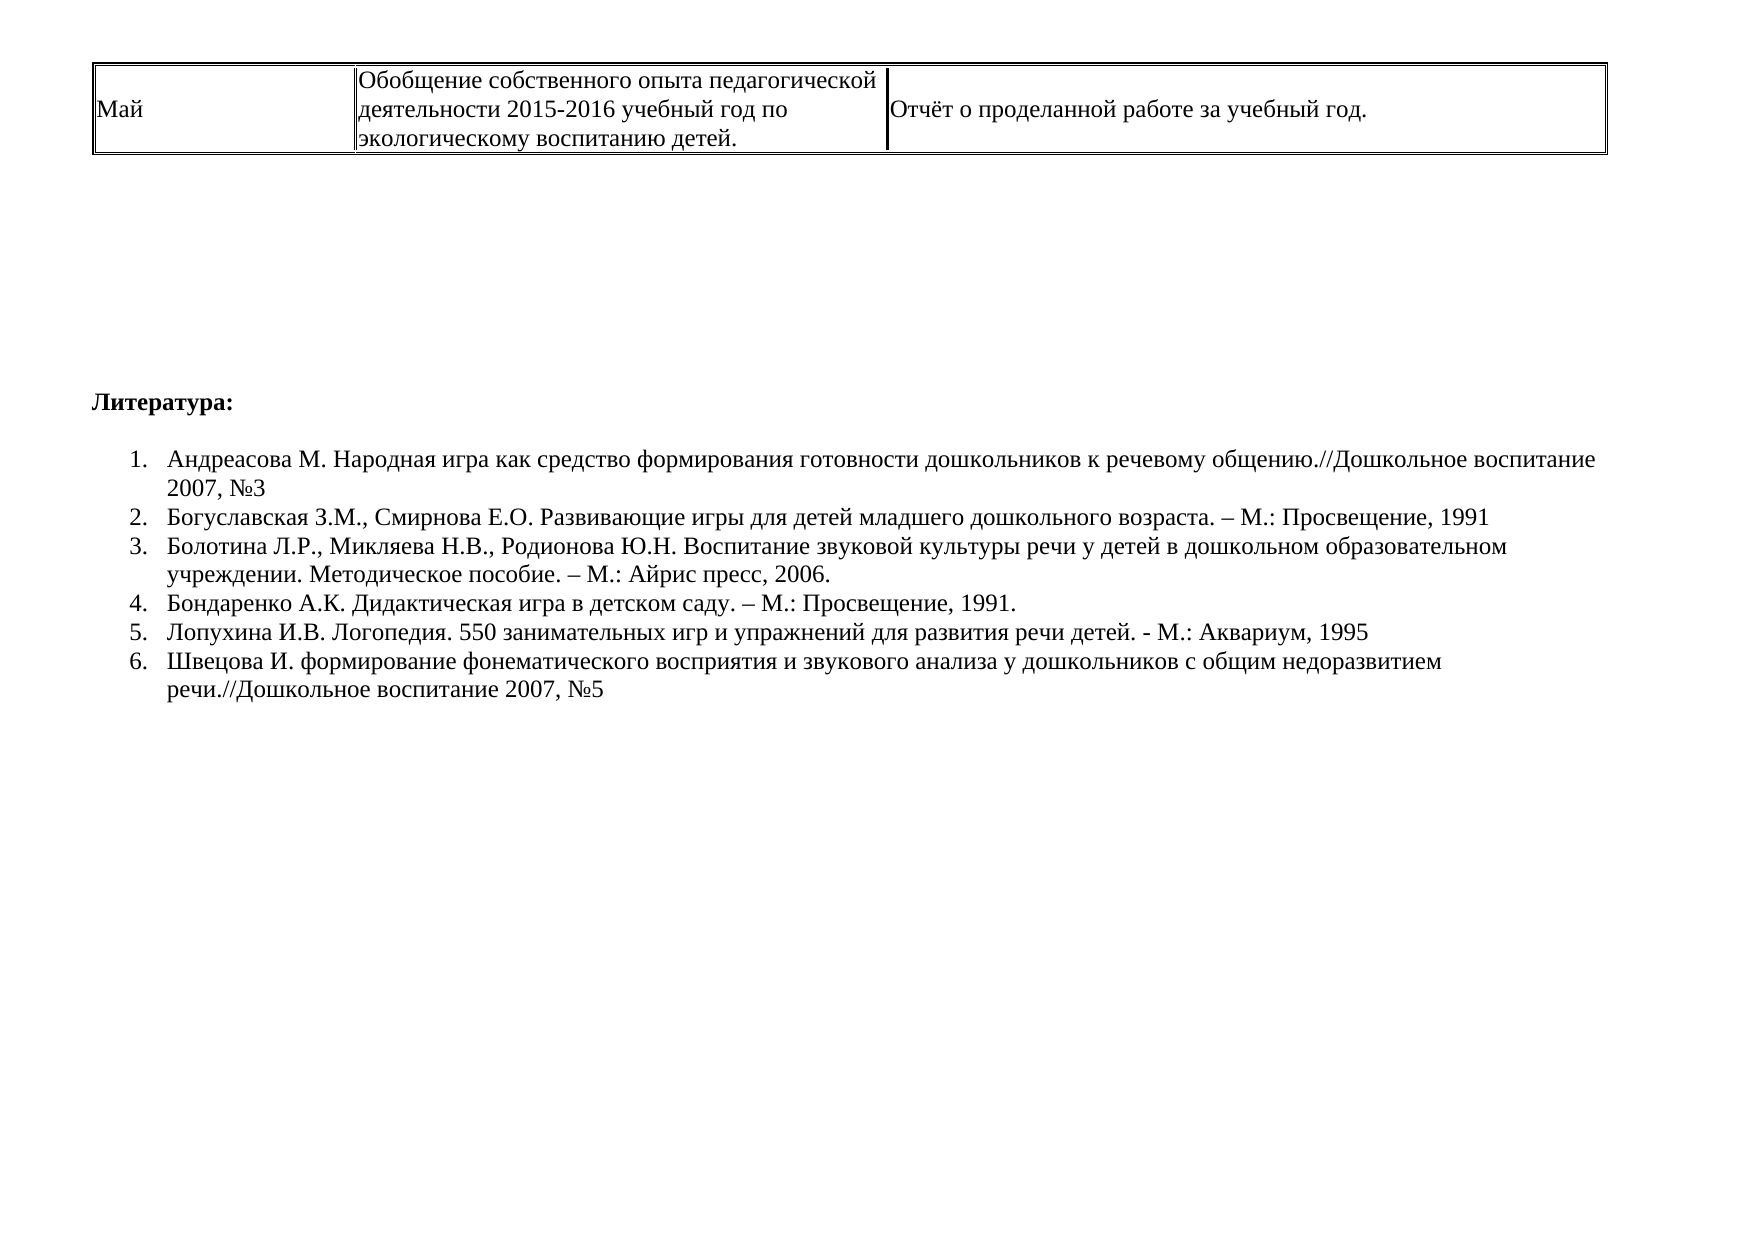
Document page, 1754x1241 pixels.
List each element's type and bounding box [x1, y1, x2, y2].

table_header [89, 59, 1606, 938]
